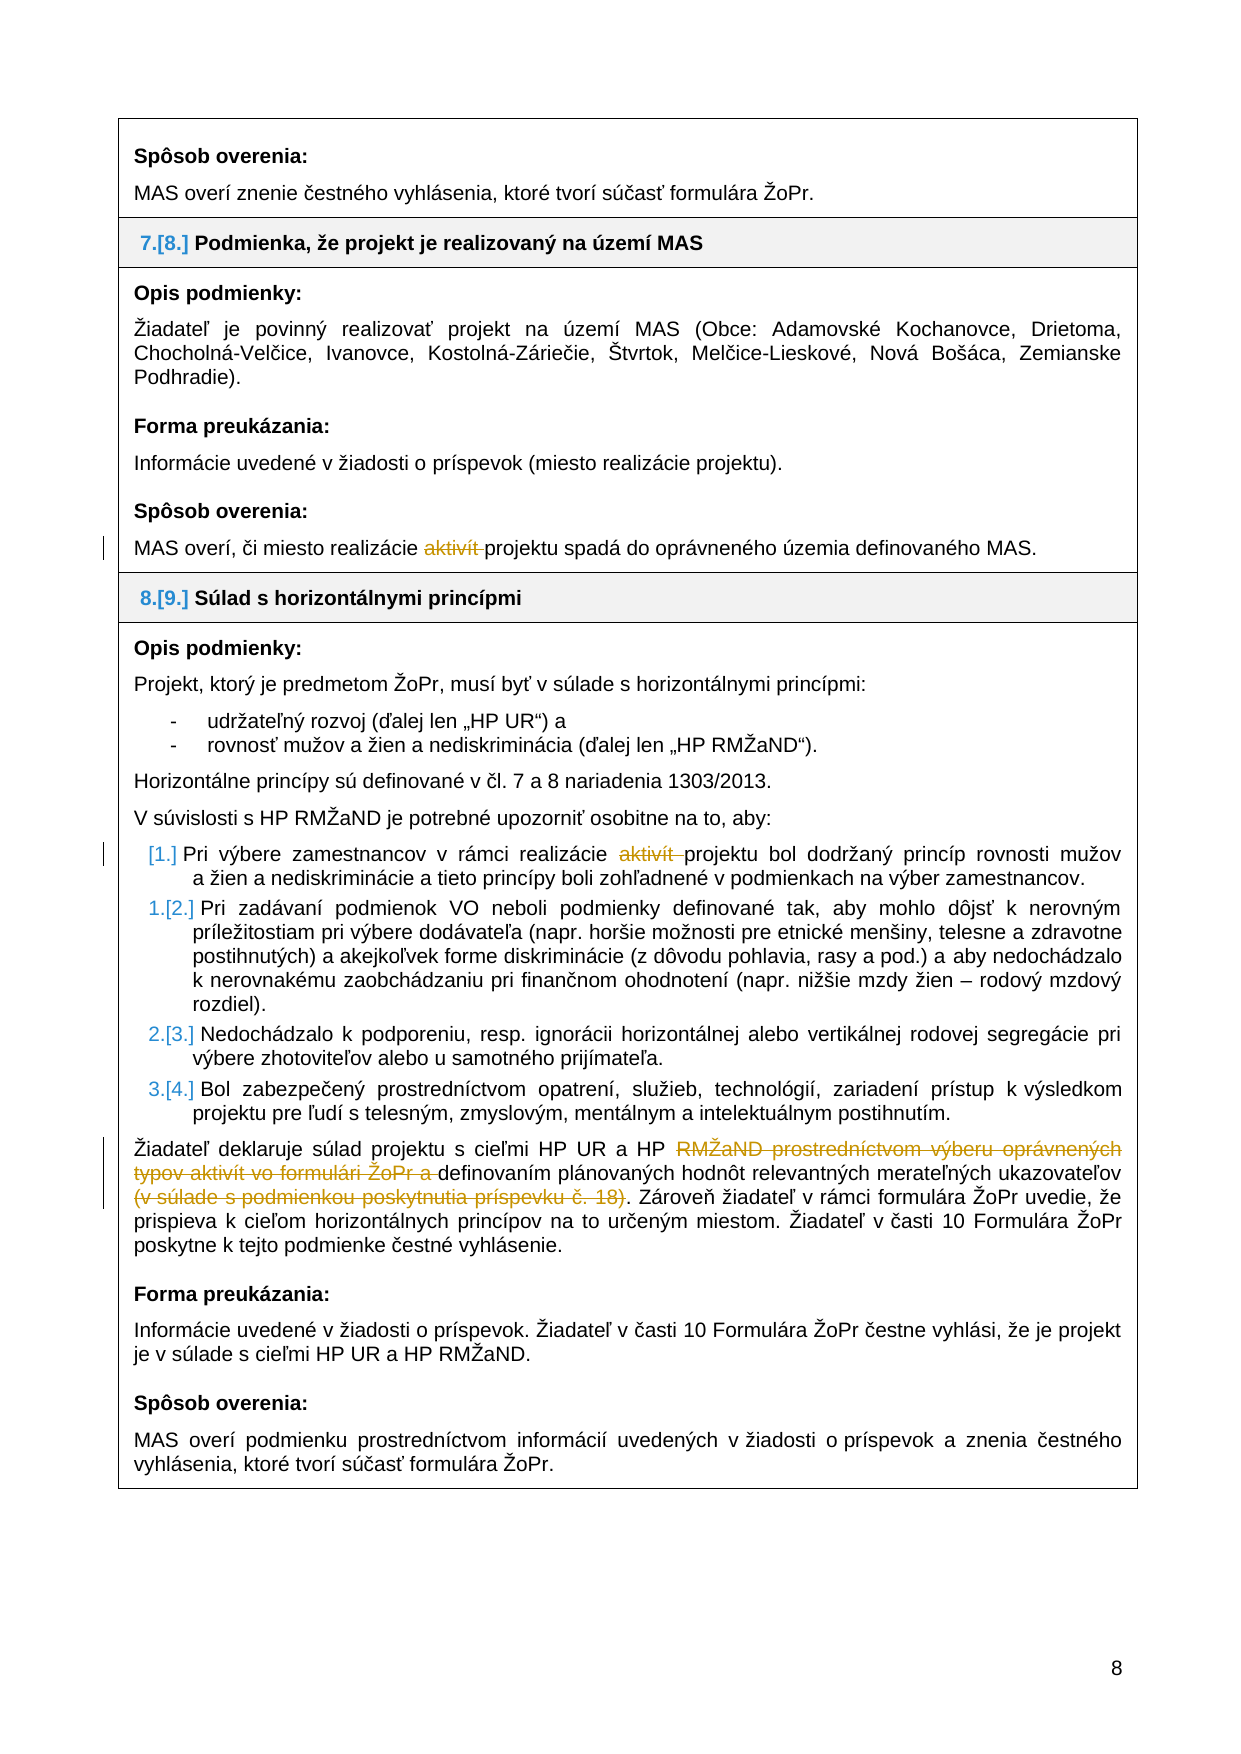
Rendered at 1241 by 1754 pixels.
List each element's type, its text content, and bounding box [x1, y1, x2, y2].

table_cell Podmienka, že projekt je realizovaný na území MAS [119, 218, 1137, 267]
table_cell Opis podmienky: Projekt, ktorý je predmetom ŽoPr, musí byť v súlade s horizontálnymi princípmi: udržateľný rozvoj (ďalej len „HP UR“) a rovnosť mužov a žien a nediskriminácia (ďalej len „HP RMŽaND“). Horizontálne princípy sú definované v čl. 7 a 8 nariadenia 1303/2013. V súvislosti s HP RMŽaND je potrebné upozorniť osobitne na to, aby: Pri výbere zamestnancov v rámci realizácie projektu bol dodržaný princíp rovnosti mužov a žien a nediskriminácie a tieto princípy boli zohľadnené v podmienkach na výber zamestnancov. Pri zadávaní podmienok VO neboli podmienky definované tak, aby mohlo dôjsť k nerovným príležitostiam pri výbere dodávateľa (napr. horšie možnosti pre etnické menšiny, telesne a zdravotne postihnutých) a akejkoľvek forme diskriminácie (z dôvodu pohlavia, rasy a pod.) a aby nedochádzalo k nerovnakému zaobchádzaniu pri finančnom ohodnotení (napr. nižšie mzdy žien – rodový mzdový rozdiel). Nedochádzalo k podporeniu, resp. ignorácii horizontálnej alebo vertikálnej rodovej segregácie pri výbere zhotoviteľov alebo u samotného prijímateľa. Bol zabezpečený prostredníctvom opatrení, služieb, technológií, zariadení prístup k výsledkom projektu pre ľudí s telesným, zmyslovým, mentálnym a intelektuálnym postihnutím. Žiadateľ deklaruje súlad projektu s cieľmi HP UR a HP definovaním plánovaných hodnôt relevantných merateľných ukazovateľov. Zároveň žiadateľ v rámci formulára ŽoPr uvedie, že prispieva k cieľom horizontálnych princípov na to určeným miestom. Žiadateľ v časti 10 Formulára ŽoPr poskytne k tejto podmienke čestné vyhlásenie. Forma preukázania: Informácie uvedené v žiadosti o príspevok. Žiadateľ v časti 10 Formulára ŽoPr čestne vyhlási, že je projekt je v súlade s cieľmi HP UR a HP RMŽaND. Spôsob overenia: MAS overí podmienku prostredníctvom informácií uvedených v žiadosti o príspevok a znenia čestného vyhlásenia, ktoré tvorí súčasť formulára ŽoPr. [119, 623, 1137, 1488]
table_cell Opis podmienky: Žiadateľ je povinný realizovať projekt na území MAS (Obce: Adamovské Kochanovce, Drietoma, Chocholná-Velčice, Ivanovce, Kostolná-Záriečie, Štvrtok, Melčice-Lieskové, Nová Bošáca, Zemianske Podhradie). Forma preukázania: Informácie uvedené v žiadosti o príspevok (miesto realizácie projektu). Spôsob overenia: MAS overí, či miesto realizácie projektu spadá do oprávneného územia definovaného MAS. [119, 268, 1137, 572]
table_cell Súlad s horizontálnymi princípmi [119, 573, 1137, 622]
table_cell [119, 119, 1137, 217]
